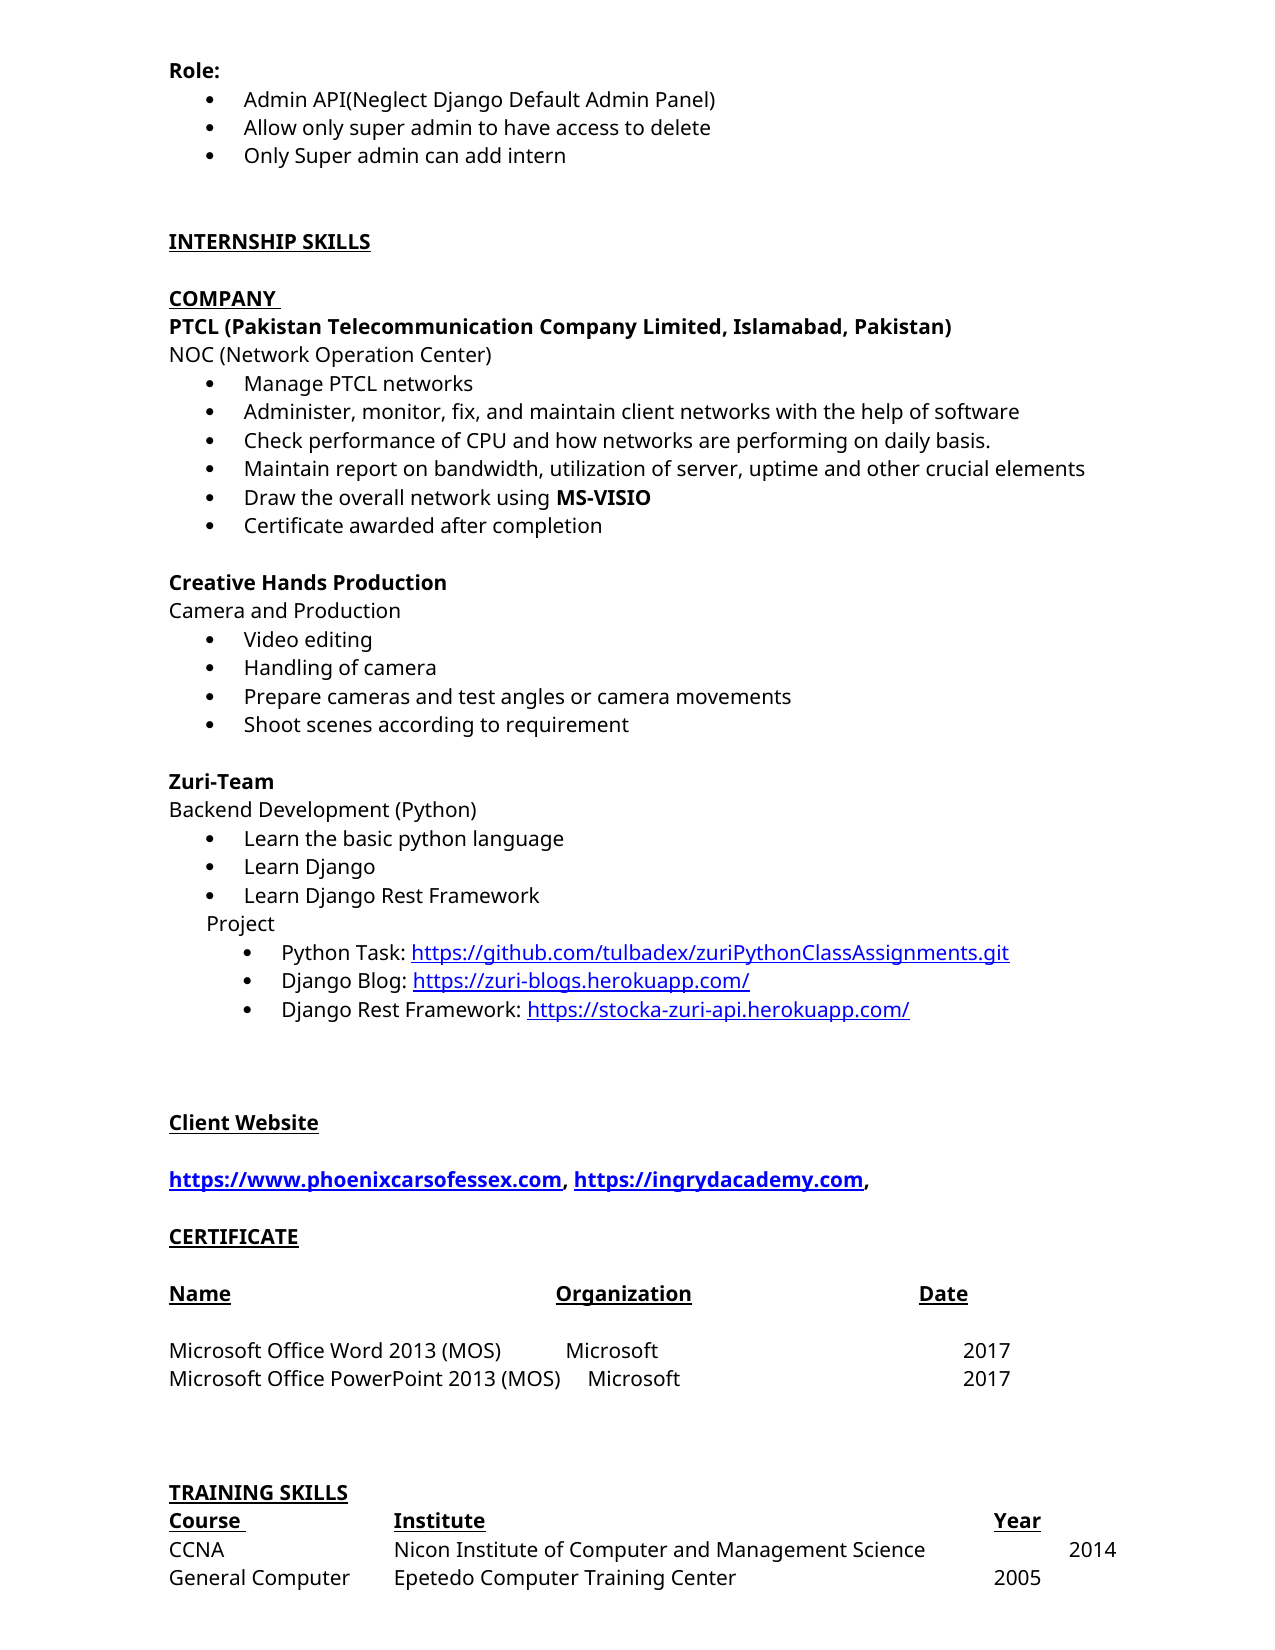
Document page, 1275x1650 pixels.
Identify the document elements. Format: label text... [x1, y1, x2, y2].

list Certificate awarded after completion [206, 511, 1125, 540]
list Admin API(Neglect Django Default Admin Panel) [206, 85, 1125, 113]
text TRAINING SKILLS [169, 1478, 1125, 1507]
list Administer, monitor, fix, and maintain client networks with the help of software [206, 397, 1125, 426]
list Handling of camera [206, 653, 1125, 682]
list Video editing [206, 625, 1125, 653]
text PTCL (Pakistan Telecommunication Company Limited, Islamabad, Pakistan) [169, 312, 1125, 341]
list Learn the basic python language [206, 824, 1125, 852]
list Zuri-Team [169, 767, 1125, 796]
list Django Blog: https://zuri-blogs.herokuapp.com/ [244, 966, 1125, 995]
list Learn Django [206, 852, 1125, 881]
list Client Website [169, 1108, 1125, 1137]
list Shoot scenes according to requirement [206, 710, 1125, 739]
text NOC (Network Operation Center) [169, 341, 1125, 369]
text General Computer Epetedo Computer Training Center 2005 [169, 1563, 1125, 1592]
list Backend Development (Python) [169, 796, 1125, 824]
text Creative Hands Production [169, 568, 1125, 597]
text Microsoft Office Word 2013 (MOS) Microsoft 2017 [169, 1336, 1125, 1364]
list Role: [169, 56, 1125, 85]
text https://www.phoenixcarsofessex.com, https://ingrydacademy.com, [169, 1165, 1125, 1194]
list Allow only super admin to have access to delete [206, 113, 1125, 142]
text INTERNSHIP SKILLS [169, 227, 1125, 255]
text COMPANY [169, 284, 1125, 312]
list Only Super admin can add intern [206, 142, 1125, 170]
text Name Organization Date [169, 1279, 1125, 1307]
list Manage PTCL networks [206, 369, 1125, 397]
text CCNA Nicon Institute of Computer and Management Science 2014 [169, 1535, 1125, 1563]
list Draw the overall network using MS-VISIO [206, 483, 1125, 511]
text Course Institute Year [169, 1507, 1125, 1535]
text CERTIFICATE [169, 1222, 1125, 1251]
list Check performance of CPU and how networks are performing on daily basis. [206, 426, 1125, 454]
text Camera and Production [169, 597, 1125, 625]
list Project [206, 909, 1125, 938]
list Python Task: https://github.com/tulbadex/zuriPythonClassAssignments.git [244, 938, 1125, 966]
list Maintain report on bandwidth, utilization of server, uptime and other crucial elements [206, 454, 1125, 483]
list Prepare cameras and test angles or camera movements [206, 682, 1125, 710]
text Microsoft Office PowerPoint 2013 (MOS) Microsoft 2017 [169, 1364, 1125, 1393]
list Learn Django Rest Framework [206, 881, 1125, 909]
list Django Rest Framework: https://stocka-zuri-api.herokuapp.com/ [244, 995, 1125, 1023]
